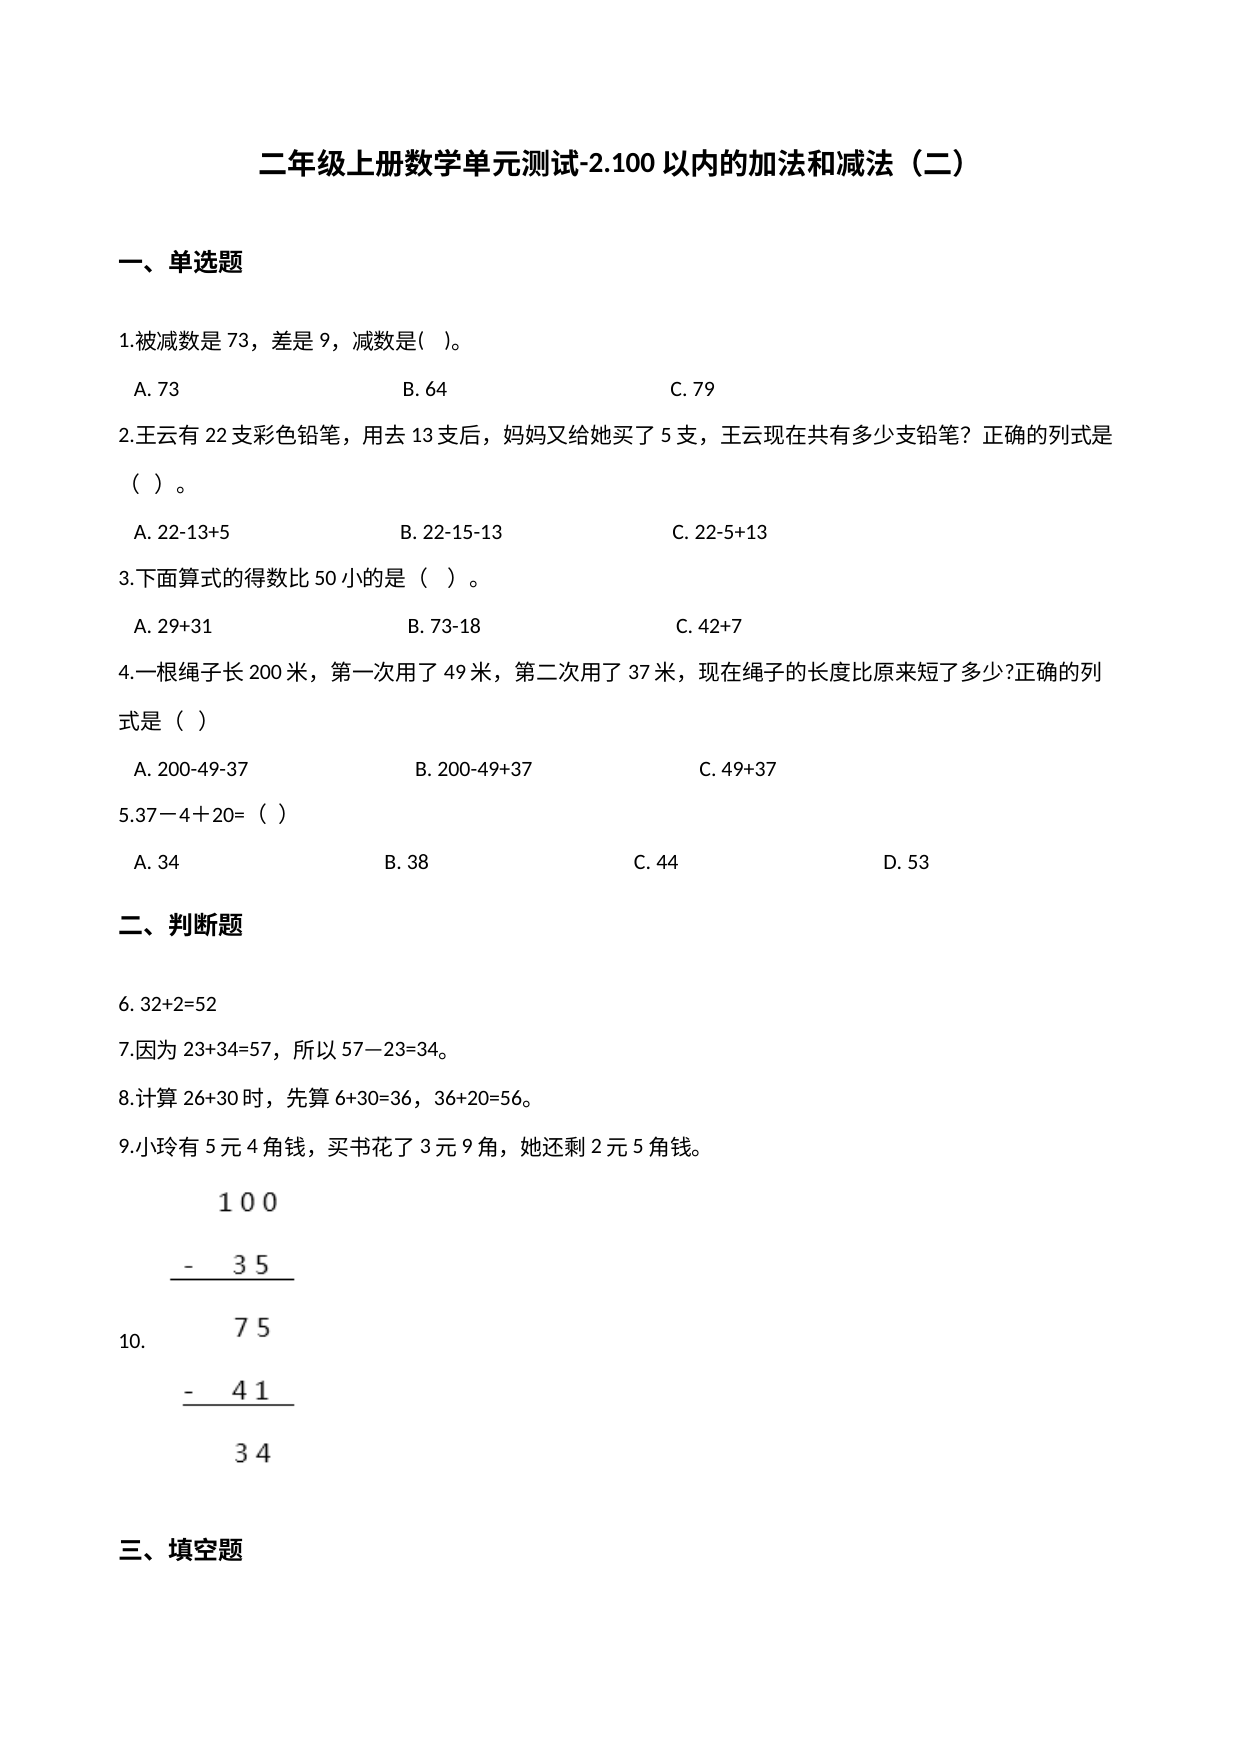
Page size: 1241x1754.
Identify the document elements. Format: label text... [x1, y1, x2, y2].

text A. 29+31 B. 73-18 C. 42+7 [134, 609, 1122, 642]
text 7.因为23+34=57，所以57—23=34。 [118, 1033, 1122, 1065]
text 5.37－4＋20=（ ） [118, 798, 1122, 830]
text 8.计算26+30时，先算6+30=36，36+20=56。 [118, 1081, 1122, 1113]
text 4.一根绳子长200米，第一次用了49米，第二次用了37米，现在绳子的长度比原来短了多少?正确的列式是（ ） [118, 655, 1122, 736]
text 3.下面算式的得数比50小的是（ ）。 [118, 561, 1122, 593]
text 二、判断题 [118, 891, 1122, 956]
text A. 200-49-37 B. 200-49+37 C. 49+37 [134, 752, 1122, 784]
picture [666, 389, 671, 397]
text A. 73 B. 64 C. 79 [134, 372, 1122, 404]
picture [145, 1177, 312, 1472]
text 10. [118, 1178, 1122, 1503]
text A. 34 B. 38 C. 44 D. 53 [134, 845, 1122, 878]
text 三、填空题 [118, 1516, 1122, 1581]
text 1.被减数是73，差是9，减数是( )。 [118, 324, 1122, 356]
text 2.王云有22支彩色铅笔，用去13支后，妈妈又给她买了5支，王云现在共有多少支铅笔？正确的列式是（ ）。 [118, 418, 1122, 499]
text 9.小玲有5元4角钱，买书花了3元9角，她还剩2元5角钱。 [118, 1129, 1122, 1162]
text 二年级上册数学单元测试-2.100以内的加法和减法（二） [118, 129, 1122, 194]
text A. 22-13+5 B. 22-15-13 C. 22-5+13 [134, 515, 1122, 547]
text 一、单选题 [118, 228, 1122, 293]
text 6. 32+2=52 [118, 987, 1122, 1019]
